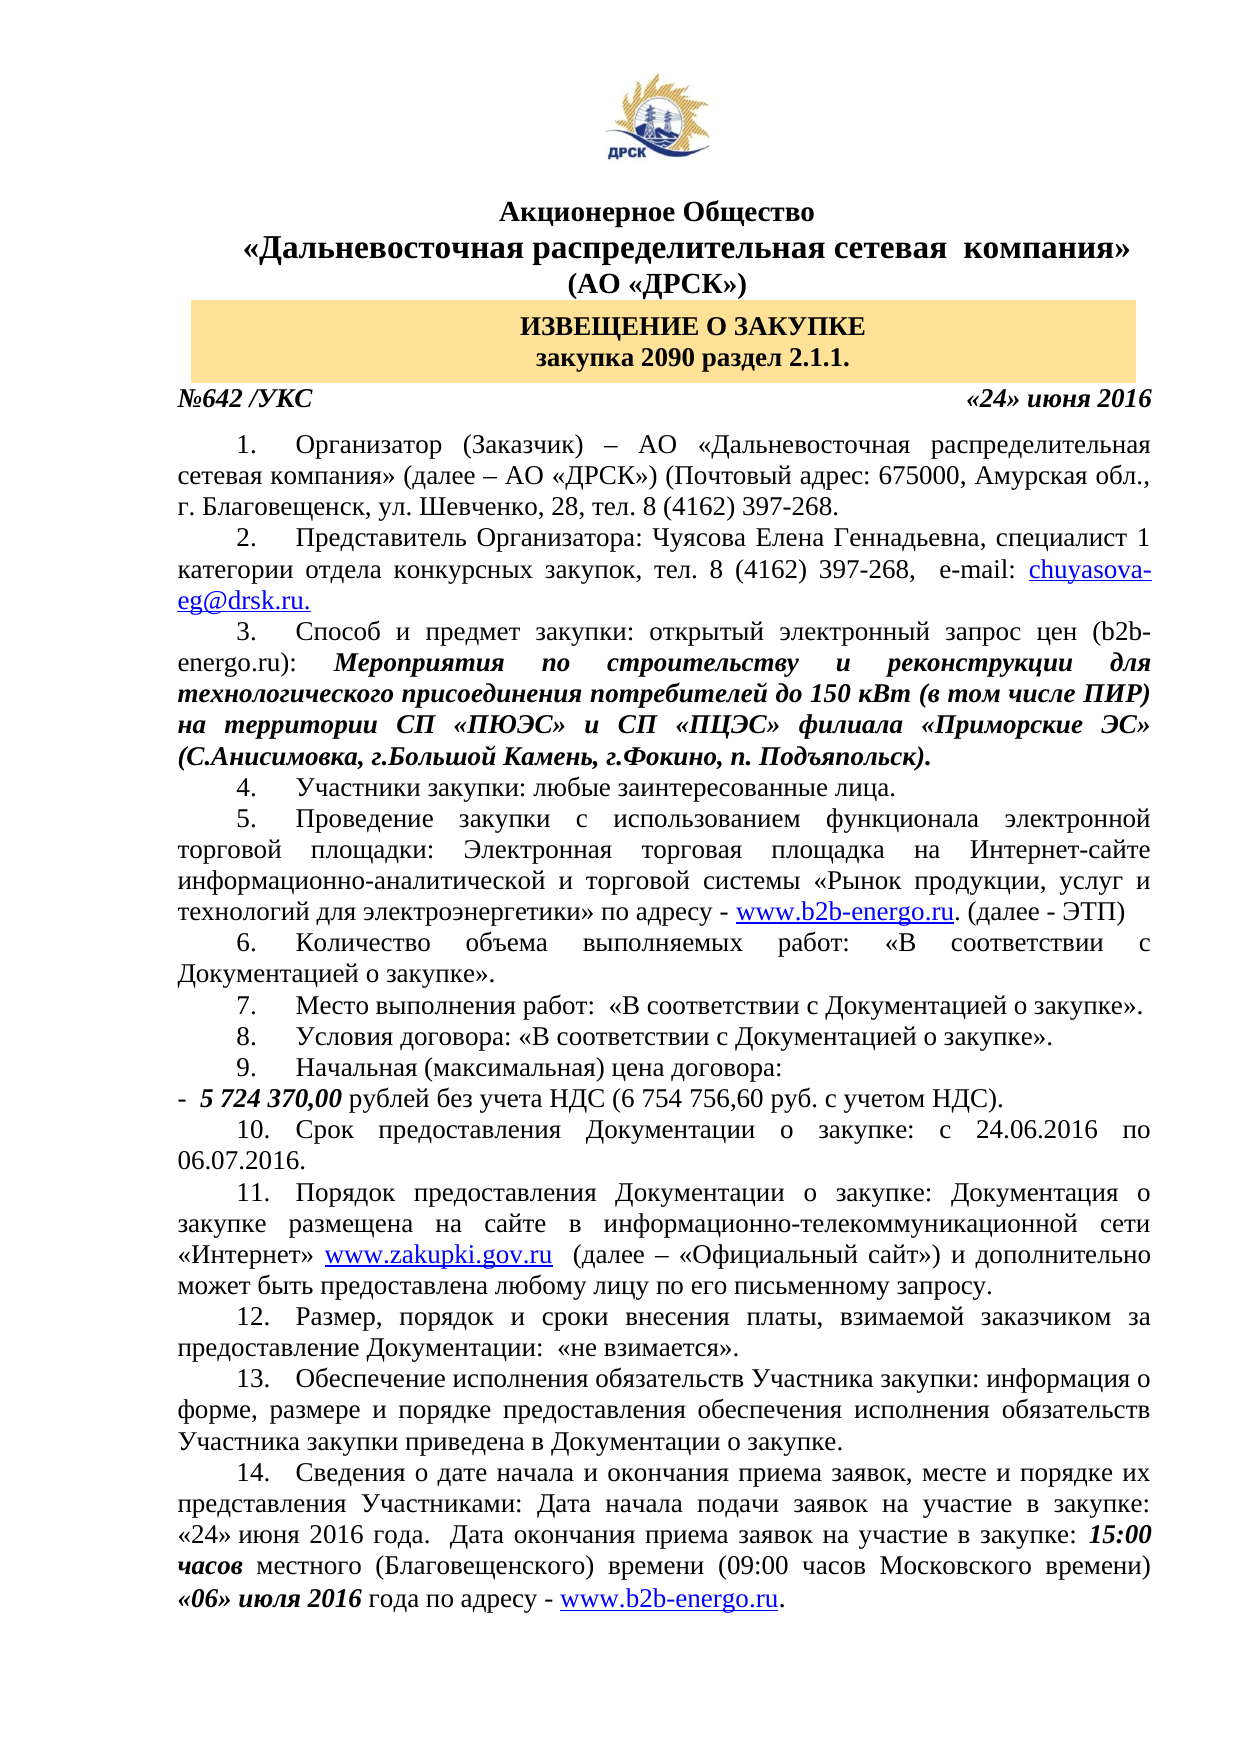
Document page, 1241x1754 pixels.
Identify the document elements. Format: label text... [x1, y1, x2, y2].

list Размер, порядок и сроки внесения платы, взимаемой заказчиком за предоставление Документации: «не взимается». [177, 1300, 1152, 1362]
text (АО «ДРСК») [177, 266, 1137, 299]
list Представитель Организатора: Чуясова Елена Геннадьевна, специалист 1 категории отдела конкурсных закупок, тел. 8 (4162) 397-268, e-mail: chuyasova-eg@drsk.ru. [177, 522, 1152, 615]
list Обеспечение исполнения обязательств Участника закупки: информация о форме, размере и порядке предоставления обеспечения исполнения обязательств Участника закупки приведена в Документации о закупке. [177, 1362, 1152, 1456]
list - 5 724 370,00 рублей без учета НДС (6 754 756,60 руб. с учетом НДС). [177, 1082, 1152, 1113]
picture [604, 73, 710, 163]
list Количество объема выполняемых работ: «В соответствии с Документацией о закупке». [177, 926, 1152, 989]
list Условия договора: «В соответствии с Документацией о закупке». [177, 1020, 1152, 1051]
list Порядок предоставления Документации о закупке: Документация о закупке размещена на сайте в информационно-телекоммуникационной сети «Интернет» www.zakupki.gov.ru (далее – «Официальный сайт») и дополнительно может быть предоставлена любому лицу по его письменному запросу. [177, 1176, 1152, 1300]
list Начальная (максимальная) цена договора: [177, 1051, 1152, 1082]
text «Дальневосточная распределительная сетевая компания» [177, 228, 1137, 266]
list Проведение закупки с использованием функционала электронной торговой площадки: Электронная торговая площадка на Интернет-сайте информационно-аналитической и торговой системы «Рынок продукции, услуг и технологий для электроэнергетики» по адресу - www.b2b-energo.ru. (далее - ЭТП) [177, 802, 1152, 926]
list Способ и предмет закупки: открытый электронный запрос цен (b2b-energo.ru): Мероприятия по строительству и реконструкции для технологического присоединения потребителей до 150 кВт (в том числе ПИР) на территории СП «ПЮЭС» и СП «ПЦЭС» филиала «Приморские ЭС» (С.Анисимовка, г.Большой Камень, г.Фокино, п. Подъяпольск). [177, 615, 1152, 771]
list Участники закупки: любые заинтересованные лица. [177, 771, 1152, 802]
list Сведения о дате начала и окончания приема заявок, месте и порядке их представления Участниками: Дата начала подачи заявок на участие в закупке: «24» июня 2016 года. Дата окончания приема заявок на участие в закупке: 15:00 часов местного (Благовещенского) времени (09:00 часов Московского времени) «06» июля 2016 года по адресу - www.b2b-energo.ru. [177, 1456, 1152, 1614]
table_header «24» июня 2016 [664, 383, 1163, 414]
table_header №642 /УКС [166, 383, 664, 414]
text Акционерное Общество [177, 194, 1137, 228]
table_header ИЗВЕЩЕНИЕ О ЗАКУПКЕ закупка 2090 раздел 2.1.1. [191, 300, 1136, 383]
list Место выполнения работ: «В соответствии с Документацией о закупке». [177, 989, 1152, 1020]
list Срок предоставления Документации о закупке: с 24.06.2016 по 06.07.2016. [177, 1113, 1152, 1176]
list Организатор (Заказчик) – АО «Дальневосточная распределительная сетевая компания» (далее – АО «ДРСК») (Почтовый адрес: 675000, Амурская обл., г. Благовещенск, ул. Шевченко, 28, тел. 8 (4162) 397-268. [177, 428, 1152, 522]
